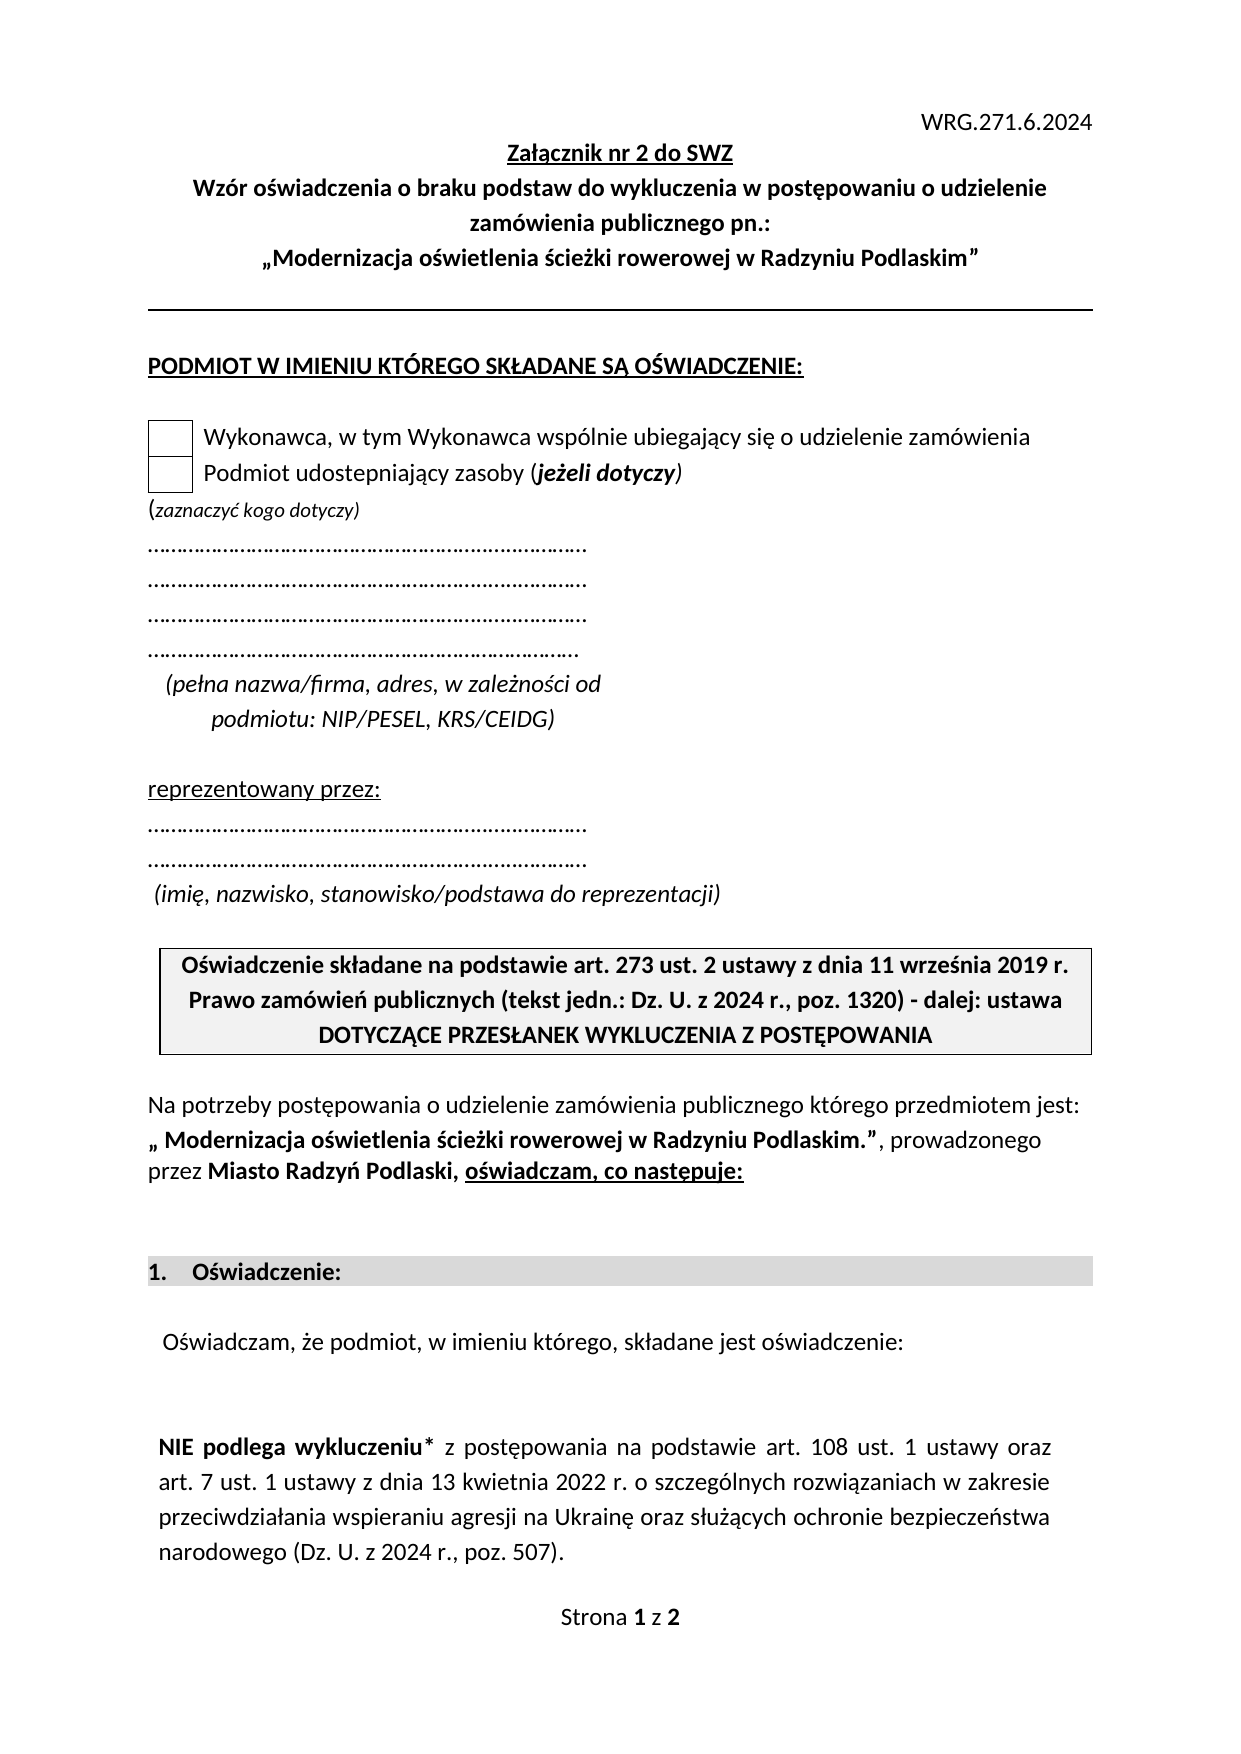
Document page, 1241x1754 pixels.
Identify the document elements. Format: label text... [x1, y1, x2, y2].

text …………………………………………………..…..………… [148, 528, 651, 558]
text (imię, nazwisko, stanowisko/podstawa do reprezentacji) [148, 878, 1093, 908]
text …………………………………………………..…..………… [148, 563, 651, 593]
text …………………………………………………..…..………… [148, 598, 651, 628]
text …………………………………………………..…..………… [148, 843, 651, 873]
text ………………………………………………………………… [148, 633, 651, 663]
text Załącznik nr 2 do SWZ [148, 137, 1093, 167]
table_header Wykonawca, w tym Wykonawca wspólnie ubiegający się o udzielenie zamówienia [193, 420, 1091, 456]
table_header NIE podlega wykluczeniu* z postępowania na podstawie art. 108 ust. 1 ustawy oraz art. 7 ust. 1 ustawy z dnia 13 kwietnia 2022 r. o szczególnych rozwiązaniach w zakresie przeciwdziałania wspieraniu agresji na Ukrainę oraz służących ochronie bezpieczeństwa narodowego (Dz. U. z 2024 r., poz. 507). [147, 1396, 1063, 1570]
list Oświadczam, że podmiot, w imieniu którego, składane jest oświadczenie: [162, 1326, 1093, 1356]
text „Modernizacja oświetlenia ścieżki rowerowej w Radzyniu Podlaskim” [148, 242, 1093, 272]
text Na potrzeby postępowania o udzielenie zamówienia publicznego którego przedmiotem jest: [148, 1089, 1093, 1120]
text …………………………………………………..…..………… [148, 808, 651, 838]
text „ Modernizacja oświetlenia ścieżki rowerowej w Radzyniu Podlaskim.”, prowadzonego przez Miasto Radzyń Podlaski, oświadczam, co następuje: [148, 1124, 1093, 1186]
text PODMIOT W IMIENIU KTÓREGO SKŁADANE SĄ OŚWIADCZENIE: [148, 350, 1093, 381]
text (pełna nazwa/firma, adres, w zależności od podmiotu: NIP/PESEL, KRS/CEIDG) [148, 668, 621, 733]
table_cell [149, 457, 192, 492]
list Oświadczenie: [148, 1256, 1093, 1286]
text (zaznaczyć kogo dotyczy) [148, 493, 651, 523]
text Wzór oświadczenia o braku podstaw do wykluczenia w postępowaniu o udzielenie zamówienia publicznego pn.: [148, 172, 1093, 237]
table_header Oświadczenie składane na podstawie art. 273 ust. 2 ustawy z dnia 11 września 2019 r. Prawo zamówień publicznych (tekst jedn.: Dz. U. z 2024 r., poz. 1320) - dalej: ustawa DOTYCZĄCE PRZESŁANEK WYKLUCZENIA Z POSTĘPOWANIA [161, 949, 1091, 1053]
table_cell Podmiot udostepniający zasoby (jeżeli dotyczy) [193, 456, 1091, 492]
text reprezentowany przez: [148, 773, 1093, 803]
table_header [149, 421, 192, 456]
